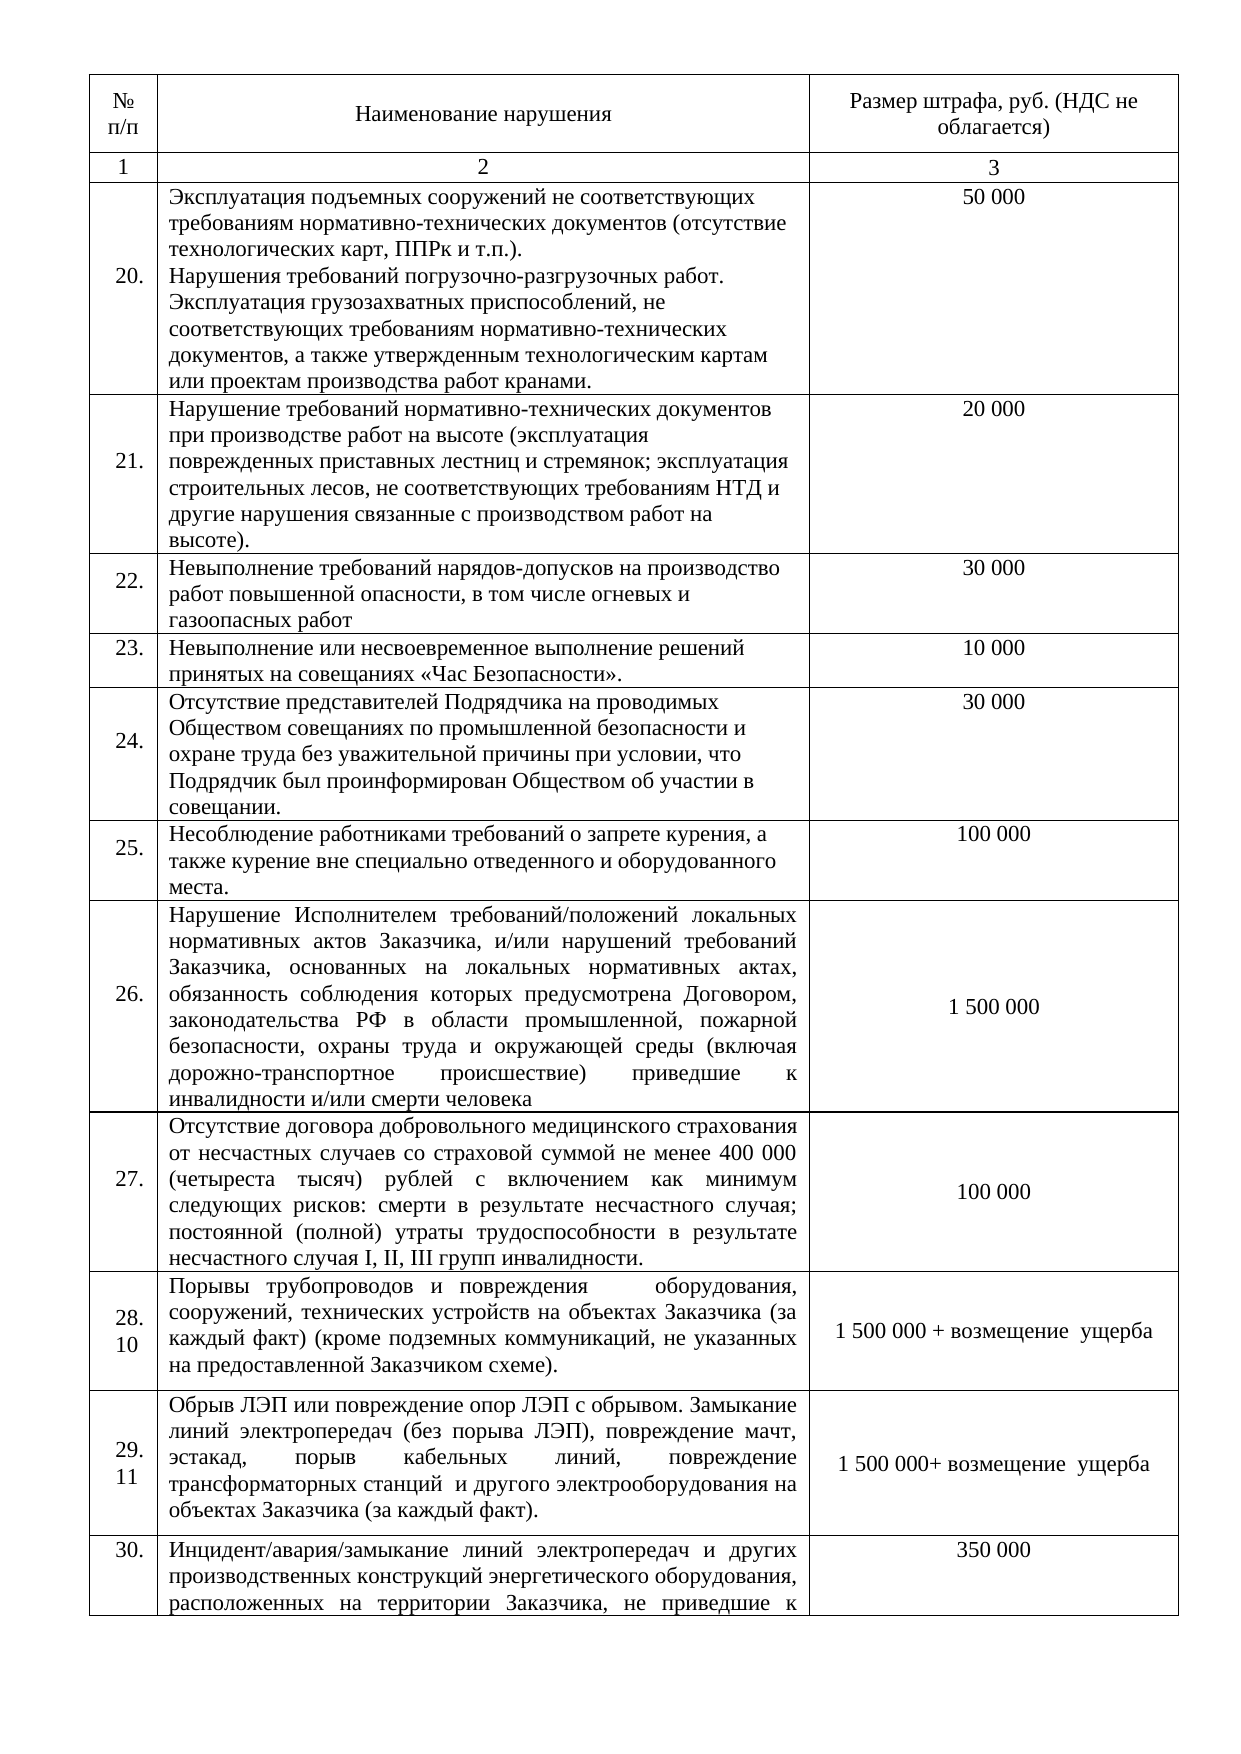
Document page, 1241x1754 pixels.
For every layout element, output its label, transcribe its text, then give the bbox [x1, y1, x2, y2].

table_cell 350 000 [810, 1536, 1178, 1615]
table_cell Отсутствие договора добровольного медицинского страхования от несчастных случаев со страховой суммой не менее 400 000 (четыреста тысяч) рублей с включением как минимум следующих рисков: смерти в результате несчастного случая; постоянной (полной) утраты трудоспособности в результате несчастного случая I, II, III групп инвалидности. [158, 1113, 809, 1271]
table_cell 11 [90, 1391, 157, 1535]
table_cell Невыполнение требований нарядов-допусков на производство работ повышенной опасности, в том числе огневых и газоопасных работ [158, 554, 809, 633]
table_header Размер штрафа, руб. (НДС не облагается) [810, 75, 1178, 152]
table_cell Отсутствие представителей Подрядчика на проводимых Обществом совещаниях по промышленной безопасности и охране труда без уважительной причины при условии, что Подрядчик был проинформирован Обществом об участии в совещании. [158, 688, 809, 819]
table_cell 100 000 [810, 1113, 1178, 1271]
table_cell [158, 1536, 809, 1615]
table_cell [90, 395, 157, 553]
table_cell Несоблюдение работниками требований о запрете курения, а также курение вне специально отведенного и оборудованного места. [158, 821, 809, 899]
table_cell [90, 1113, 157, 1271]
table_cell 2 [158, 153, 809, 182]
table_cell [90, 1536, 157, 1615]
table_cell 100 000 [810, 821, 1178, 899]
table_cell 1 500 000+ возмещение ущерба [810, 1391, 1178, 1535]
table_cell Нарушение Исполнителем требований/положений локальных нормативных актов Заказчика, и/или нарушений требований Заказчика, основанных на локальных нормативных актах, обязанность соблюдения которых предусмотрена Договором, законодательства РФ в области промышленной, пожарной безопасности, охраны труда и окружающей среды (включая дорожно-транспортное происшествие) приведшие к инвалидности и/или смерти человека [158, 901, 809, 1111]
table_cell [90, 554, 157, 633]
table_cell 30 000 [810, 554, 1178, 633]
table_cell 20 000 [810, 395, 1178, 553]
table_cell 30 000 [810, 688, 1178, 819]
table_cell Нарушение требований нормативно-технических документов при производстве работ на высоте (эксплуатация поврежденных приставных лестниц и стремянок; эксплуатация строительных лесов, не соответствующих требованиям НТД и другие нарушения связанные с производством работ на высоте). [158, 395, 809, 553]
table_cell [90, 634, 157, 687]
table_cell Обрыв ЛЭП или повреждение опор ЛЭП с обрывом. Замыкание линий электропередач (без порыва ЛЭП), повреждение мачт, эстакад, порыв кабельных линий, повреждение трансформаторных станций и другого электрооборудования на объектах Заказчика (за каждый факт). [158, 1391, 809, 1535]
table_cell 1 [90, 153, 157, 182]
table_cell [90, 901, 157, 1111]
table_header № п/п [90, 75, 157, 152]
table_cell [90, 821, 157, 899]
table_cell Эксплуатация подъемных сооружений не соответствующих требованиям нормативно-технических документов (отсутствие технологических карт, ППРк и т.п.). Нарушения требований погрузочно-разгрузочных работ. Эксплуатация грузозахватных приспособлений, не соответствующих требованиям нормативно-технических документов, а также утвержденным технологическим картам или проектам производства работ кранами. [158, 183, 809, 394]
table_cell [90, 183, 157, 394]
table_cell 10 [90, 1272, 157, 1389]
table_cell [90, 688, 157, 819]
table_cell 1 500 000 [810, 901, 1178, 1111]
table_cell 1 500 000 + возмещение ущерба [810, 1272, 1178, 1389]
table_cell Порывы трубопроводов и повреждения оборудования, сооружений, технических устройств на объектах Заказчика (за каждый факт) (кроме подземных коммуникаций, не указанных на предоставленной Заказчиком схеме). [158, 1272, 809, 1389]
table_header Наименование нарушения [158, 75, 809, 152]
table_cell 50 000 [810, 183, 1178, 394]
table_cell 3 [810, 153, 1178, 182]
table_cell Невыполнение или несвоевременное выполнение решений принятых на совещаниях «Час Безопасности». [158, 634, 809, 687]
table_cell 10 000 [810, 634, 1178, 687]
